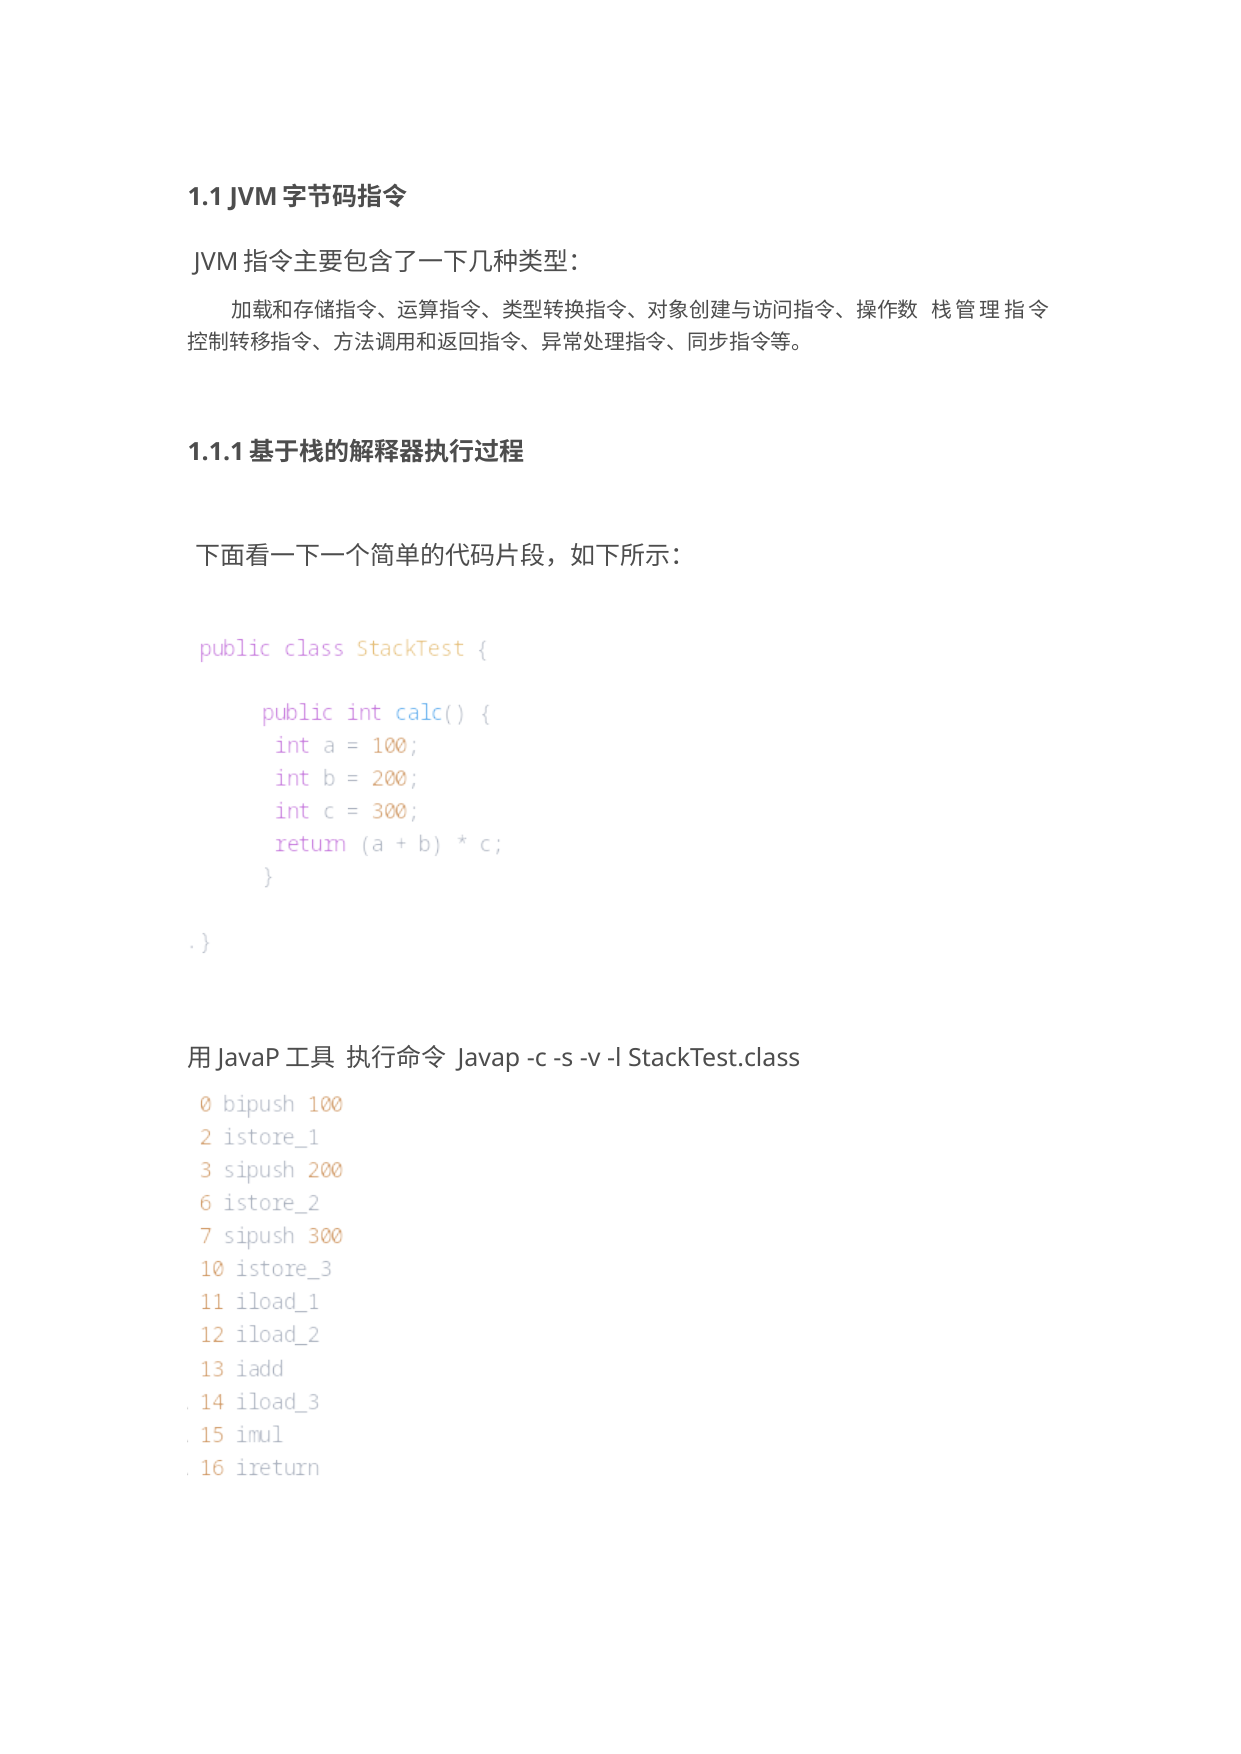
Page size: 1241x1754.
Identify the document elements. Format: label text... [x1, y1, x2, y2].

subtitle 1.1.1基于栈的解释器执行过程 [187, 417, 1053, 482]
text 下面看一下一个简单的代码片段，如下所示： [187, 535, 1053, 600]
text 1.1 JVM字节码指令 [187, 162, 1053, 227]
text 用JavaP工具 执行命令 Javap -c -s -v -l StackTest.class [187, 1023, 1053, 1088]
text JVM指令主要包含了一下几种类型： [187, 227, 1053, 292]
text 加载和存储指令、运算指令、类型转换指令、对象创建与访问指令、操作数 栈管理指令、控制转移指令、方法调用和返回指令、异常处理指令、同步指令等。 [187, 292, 1053, 357]
